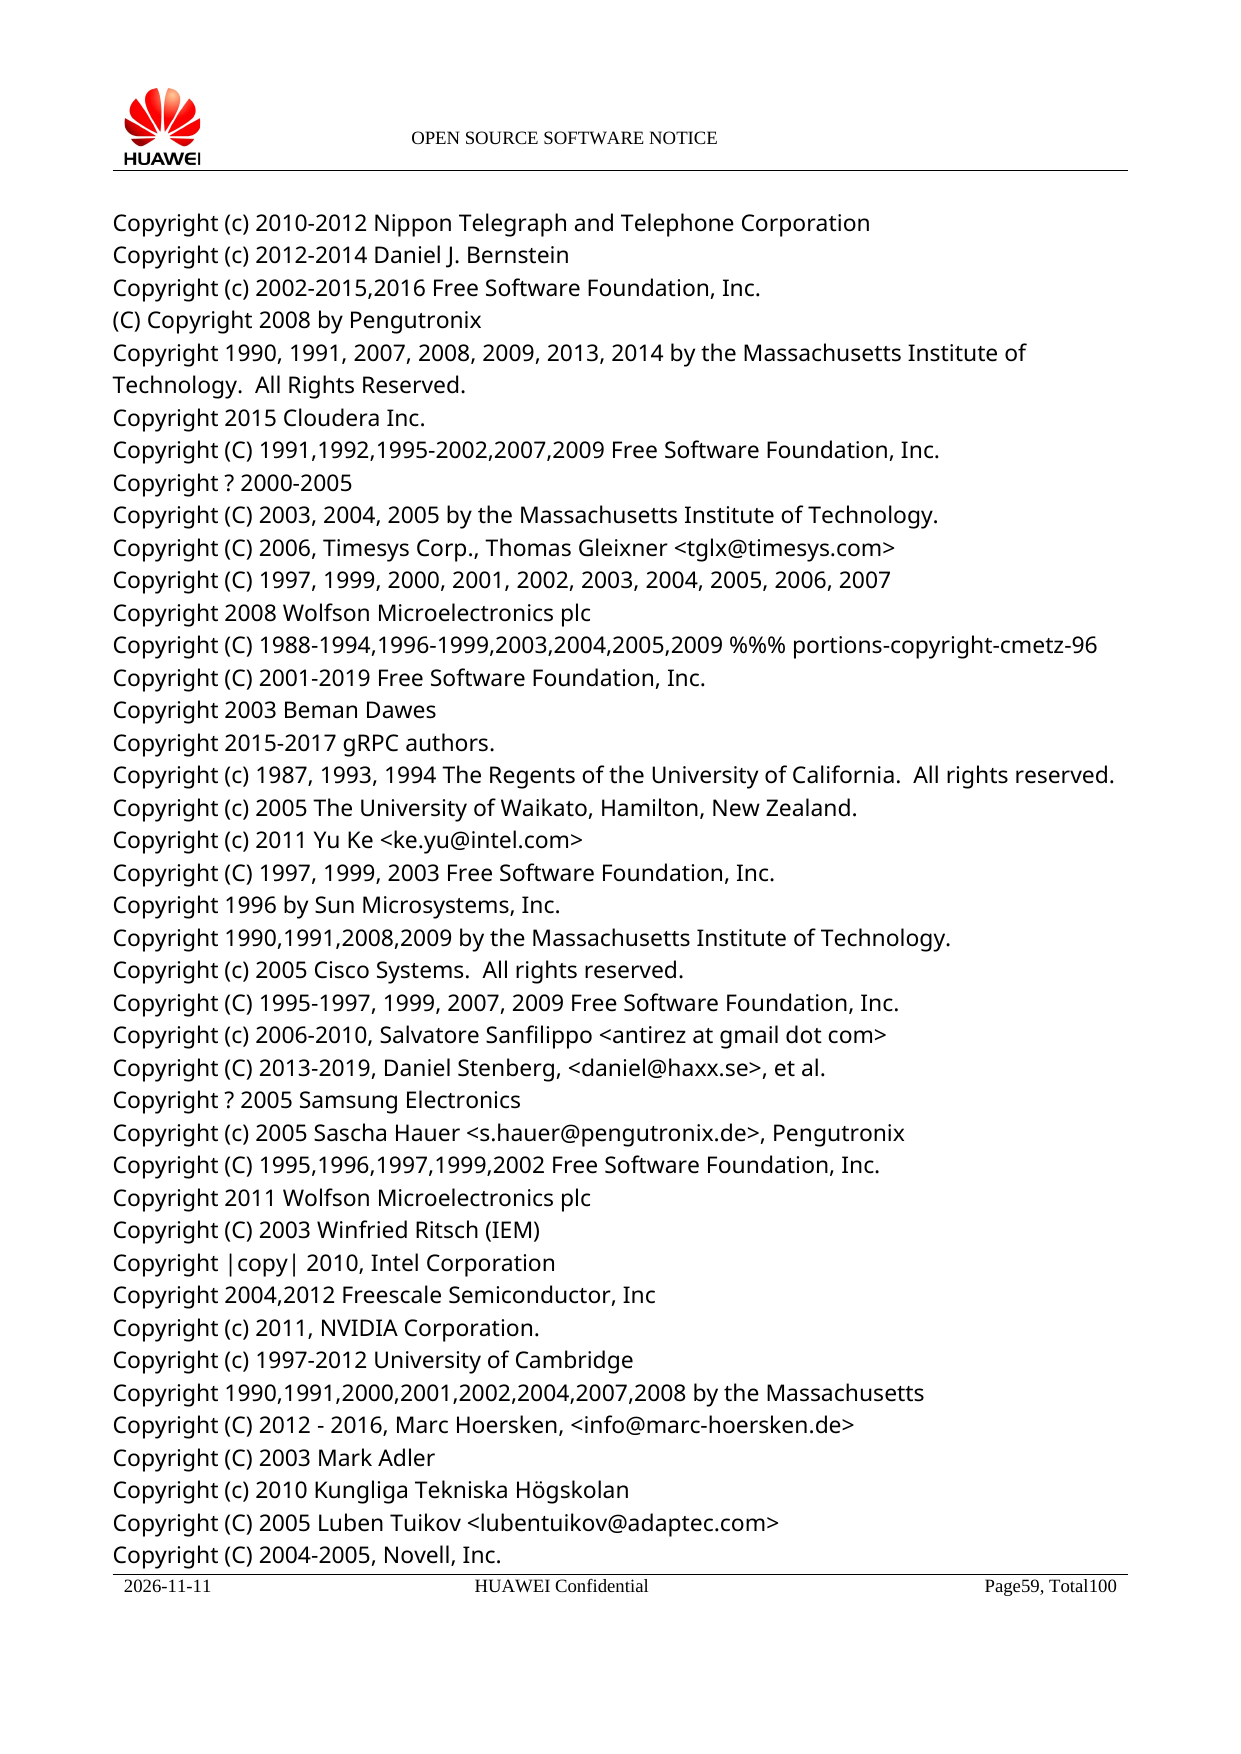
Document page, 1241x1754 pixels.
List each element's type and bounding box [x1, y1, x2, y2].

picture [124, 88, 201, 165]
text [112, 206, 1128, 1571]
